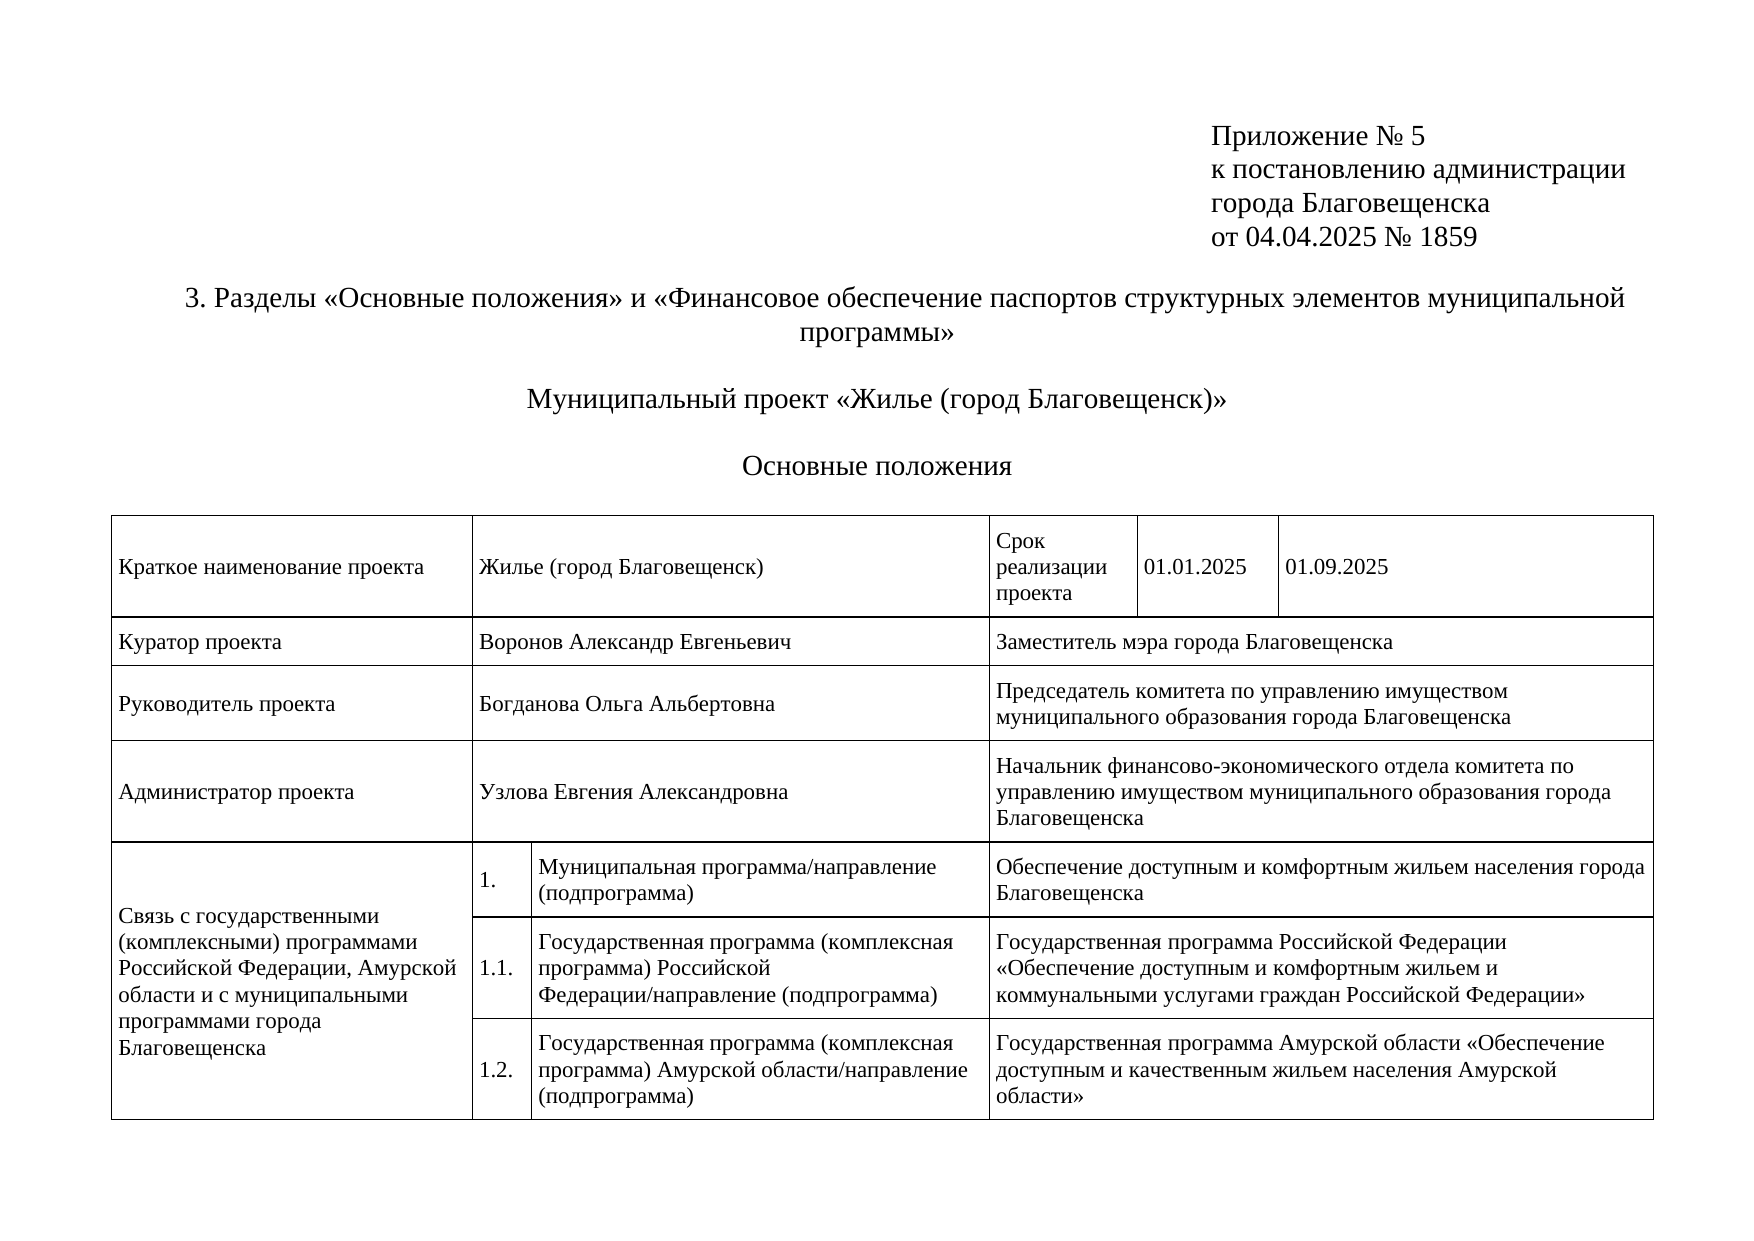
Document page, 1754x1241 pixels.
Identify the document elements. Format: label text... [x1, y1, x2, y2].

title Муниципальный проект «Жилье (город Благовещенск)» [118, 381, 1636, 414]
table_header Срок реализации проекта [990, 516, 1137, 616]
table_cell 1.1. [473, 918, 531, 1018]
text города Благовещенска [1211, 185, 1636, 219]
title Основные положения [118, 448, 1636, 482]
table_cell Куратор проекта [112, 618, 472, 665]
table_header Краткое наименование проекта [112, 516, 472, 616]
table_cell Государственная программа (комплексная программа) Амурской области/направление (подпрограмма) [532, 1019, 989, 1119]
table_cell Богданова Ольга Альбертовна [473, 666, 989, 740]
text 3. Разделы «Основные положения» и «Финансовое обеспечение паспортов структурных элементов муниципальной программы» [118, 280, 1636, 347]
text Приложение № 5 [1211, 118, 1636, 152]
table_cell Заместитель мэра города Благовещенска [990, 618, 1653, 665]
table_cell Начальник финансово-экономического отдела комитета по управлению имуществом муниципального образования города Благовещенска [990, 741, 1653, 841]
table_cell Узлова Евгения Александровна [473, 741, 989, 841]
table_cell Государственная программа Амурской области «Обеспечение доступным и качественным жильем населения Амурской области» [990, 1019, 1653, 1119]
table_cell Муниципальная программа/направление (подпрограмма) [532, 843, 989, 916]
table_cell Обеспечение доступным и комфортным жильем населения города Благовещенска [990, 843, 1653, 916]
text к постановлению администрации [1211, 152, 1636, 185]
table_cell Связь с государственными (комплексными) программами Российской Федерации, Амурской области и с муниципальными программами города Благовещенска [112, 843, 472, 1119]
table_cell Администратор проекта [112, 741, 472, 841]
table_cell Председатель комитета по управлению имуществом муниципального образования города Благовещенска [990, 666, 1653, 740]
table_cell Государственная программа Российской Федерации «Обеспечение доступным и комфортным жильем и коммунальными услугами граждан Российской Федерации» [990, 918, 1653, 1018]
table_header 01.09.2025 [1279, 516, 1653, 616]
text от 04.04.2025 № 1859 [1211, 219, 1636, 252]
table_header 01.01.2025 [1138, 516, 1278, 616]
table_cell Руководитель проекта [112, 666, 472, 740]
table_cell 1.2. [473, 1019, 531, 1119]
table_cell Воронов Александр Евгеньевич [473, 618, 989, 665]
table_header Жилье (город Благовещенск) [473, 516, 989, 616]
table_cell Государственная программа (комплексная программа) Российской Федерации/направление (подпрограмма) [532, 918, 989, 1018]
table_cell 1. [473, 843, 531, 916]
